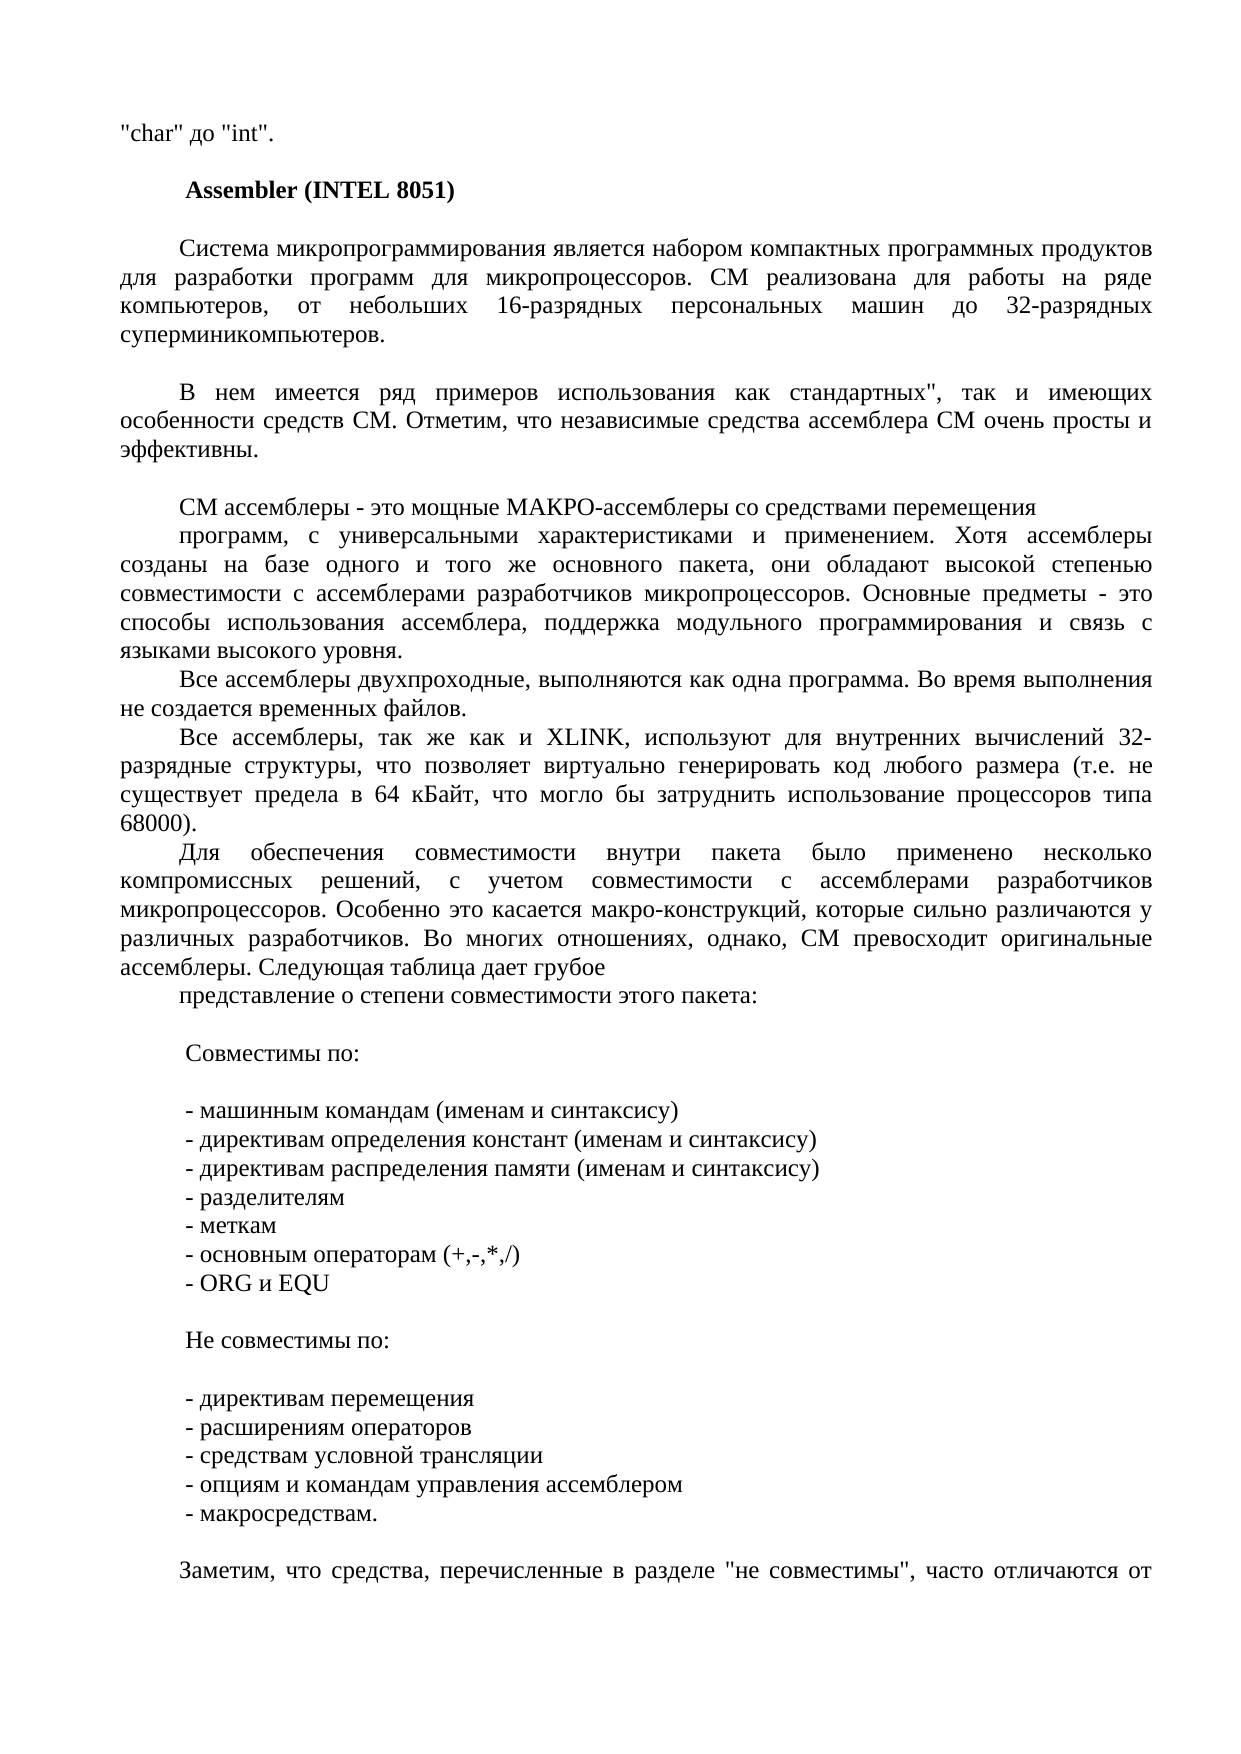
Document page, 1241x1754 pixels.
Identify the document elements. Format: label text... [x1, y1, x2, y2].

text - директивам определения констант (именам и синтаксису) [120, 1124, 1153, 1153]
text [120, 1556, 1153, 1584]
text - директивам перемещения [120, 1383, 1153, 1412]
text Не совместимы по: [120, 1326, 1153, 1354]
text Для обеспечения совместимости внутри пакета было применено несколько компромиссных решений, с учетом совместимости с ассемблерами разработчиков микропроцессоров. Особенно это касается макро-конструкций, которые сильно различаются у различных разработчиков. Во многих отношениях, однако, СМ превосходит оригинальные ассемблеры. Следующая таблица дает грубое [120, 837, 1153, 981]
text - ORG и EQU [120, 1268, 1153, 1297]
text Все ассемблеры двухпроходные, выполняются как одна программа. Во время выполнения не создается временных файлов. [120, 664, 1153, 722]
text программ, с универсальными характеристиками и применением. Хотя ассемблеры созданы на базе одного и того же основного пакета, они обладают высокой степенью совместимости с ассемблерами разработчиков микропроцессоров. Основные предметы - это способы использования ассемблера, поддержка модульного программирования и связь с языками высокого уровня. [120, 521, 1153, 664]
text - директивам распределения памяти (именам и синтаксису) [120, 1153, 1153, 1182]
text представление о степени совместимости этого пакета: [120, 981, 1153, 1009]
text - макросредствам. [120, 1498, 1153, 1527]
text - средствам условной трансляции [120, 1441, 1153, 1469]
text Assembler (INTEL 8051) [120, 176, 1153, 204]
text СМ ассемблеры - это мощные МАКРО-ассемблеры со средствами перемещения [120, 492, 1153, 521]
text - разделителям [120, 1182, 1153, 1211]
text Система микропрограммирования является набором компактных программных продуктов для разработки программ для микропроцессоров. СМ реализована для работы на ряде компьютеров, от небольших 16-разрядных персональных машин до 32-разрядных суперминикомпьютеров. [120, 233, 1153, 348]
text - меткам [120, 1211, 1153, 1239]
text - машинным командам (именам и синтаксису) [120, 1096, 1153, 1124]
text - расширениям операторов [120, 1412, 1153, 1441]
text Совместимы по: [120, 1038, 1153, 1067]
text - основным операторам (+,-,*,/) [120, 1239, 1153, 1268]
text В нем имеется ряд примеров использования как стандартных", так и имеющих особенности средств СМ. Отметим, что независимые средства ассемблера СМ очень просты и эффективны. [120, 377, 1153, 463]
text - опциям и командам управления ассемблером [120, 1469, 1153, 1498]
text Все ассемблеры, так же как и ХLINK, используют для внутренних вычислений 32-разрядные структуры, что позволяет виртуально генерировать код любого размера (т.е. не существует предела в 64 кБайт, что могло бы затруднить использование процессоров типа 68000). [120, 722, 1153, 837]
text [120, 118, 1153, 147]
